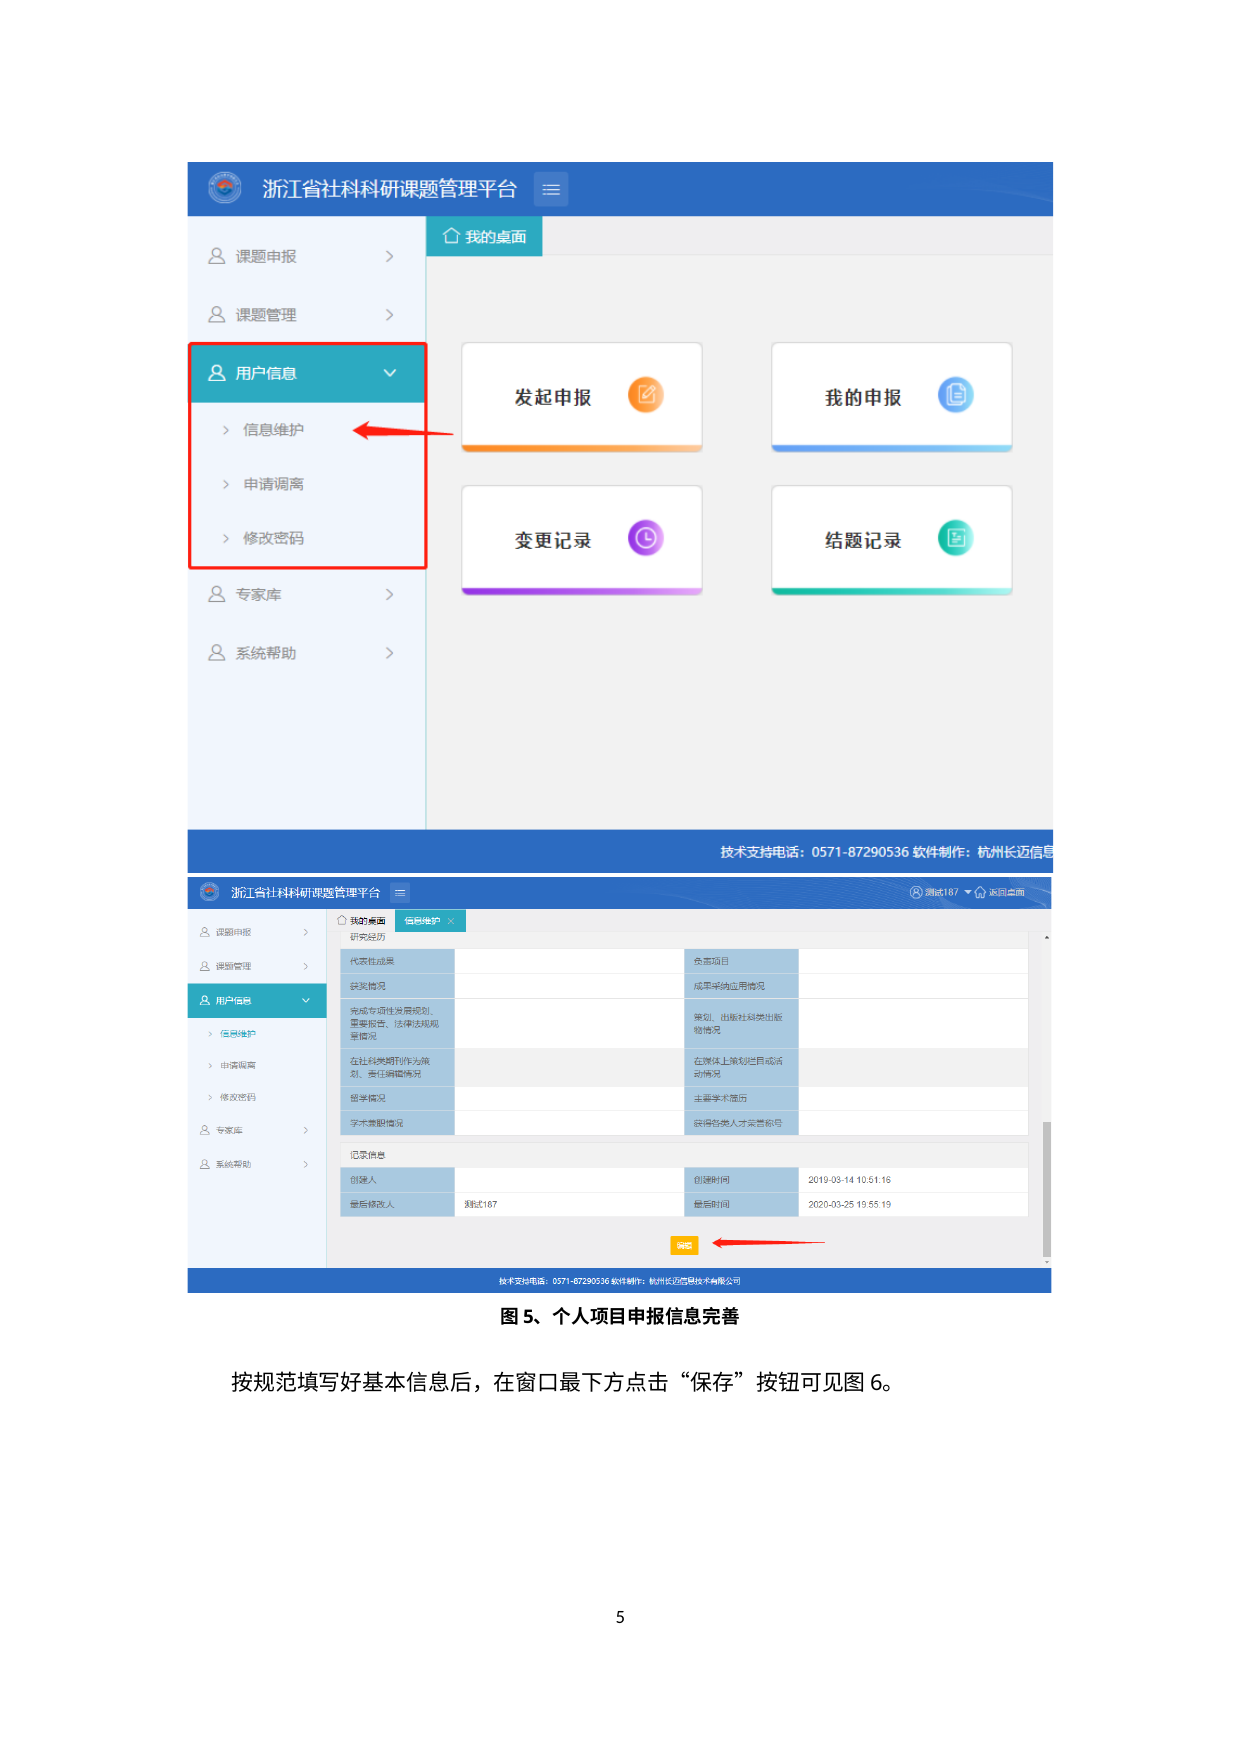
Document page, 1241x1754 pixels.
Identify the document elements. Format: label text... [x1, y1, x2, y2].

picture [187, 162, 1054, 873]
text 按规范填写好基本信息后，在窗口最下方点击“保存”按钮可见图6。 [187, 1364, 1053, 1397]
text 图5、个人项目申报信息完善 [187, 1299, 1053, 1332]
picture [187, 877, 1052, 1293]
